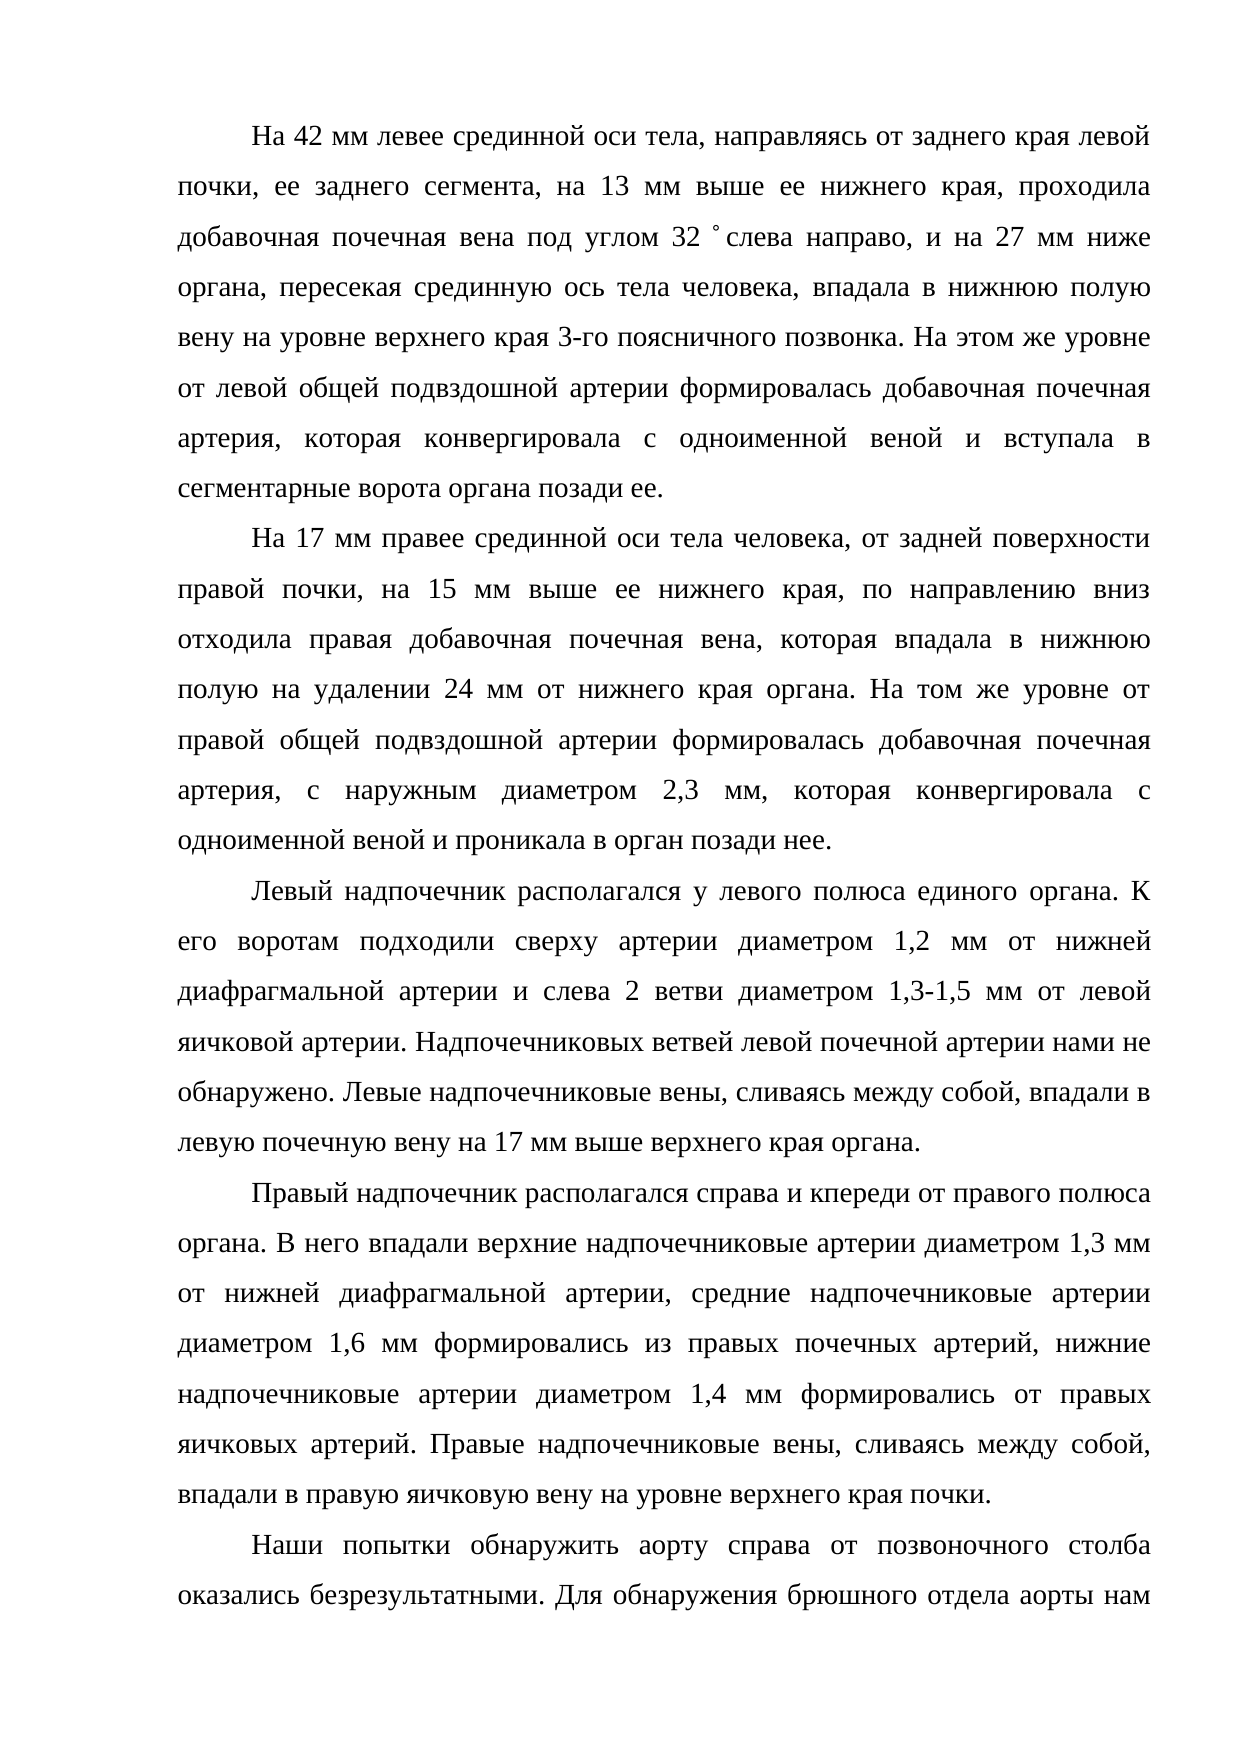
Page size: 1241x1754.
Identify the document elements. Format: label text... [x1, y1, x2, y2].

text Правый надпочечник располагался справа и кпереди от правого полюса органа. В него впадали верхние надпочечниковые артерии диаметром от нижней диафрагмальной артерии, средние надпочечниковые артерии диаметром формировались из правых почечных артерий, нижние надпочечниковые артерии диаметром формировались от правых яичковых артерий. Правые надпочечниковые вены, сливаясь между собой, впадали в правую яичковую вену на уровне верхнего края почки. [177, 1175, 1152, 1510]
text На 17 мм правее срединной оси тела человека, от задней поверхности правой почки, на выше ее нижнего края, по направлению вниз отходила правая добавочная почечная вена, которая впадала в нижнюю полую на удалении от нижнего края органа. На том же уровне от правой общей подвздошной артерии формировалась добавочная почечная артерия, с наружным диаметром , которая конвергировала с одноименной веной и проникала в орган позади нее. [177, 521, 1152, 856]
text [177, 1527, 1152, 1611]
text На левее срединной оси тела, направляясь от заднего края левой почки, ее заднего сегмента, на выше ее нижнего края, проходила добавочная почечная вена под углом 32 ̊ слева направо, и на ниже органа, пересекая срединную ось тела человека, впадала в нижнюю полую вену на уровне верхнего края 3-го поясничного позвонка. На этом же уровне от левой общей подвздошной артерии формировалась добавочная почечная артерия, которая конвергировала с одноименной веной и вступала в сегментарные ворота органа позади ее. [177, 118, 1152, 504]
text Левый надпочечник располагался у левого полюса единого органа. К его воротам подходили сверху артерии диаметром от нижней диафрагмальной артерии и слева 2 ветви диаметром 1,3- от левой яичковой артерии. Надпочечниковых ветвей левой почечной артерии нами не обнаружено. Левые надпочечниковые вены, сливаясь между собой, впадали в левую почечную вену на выше верхнего края органа. [177, 873, 1152, 1158]
